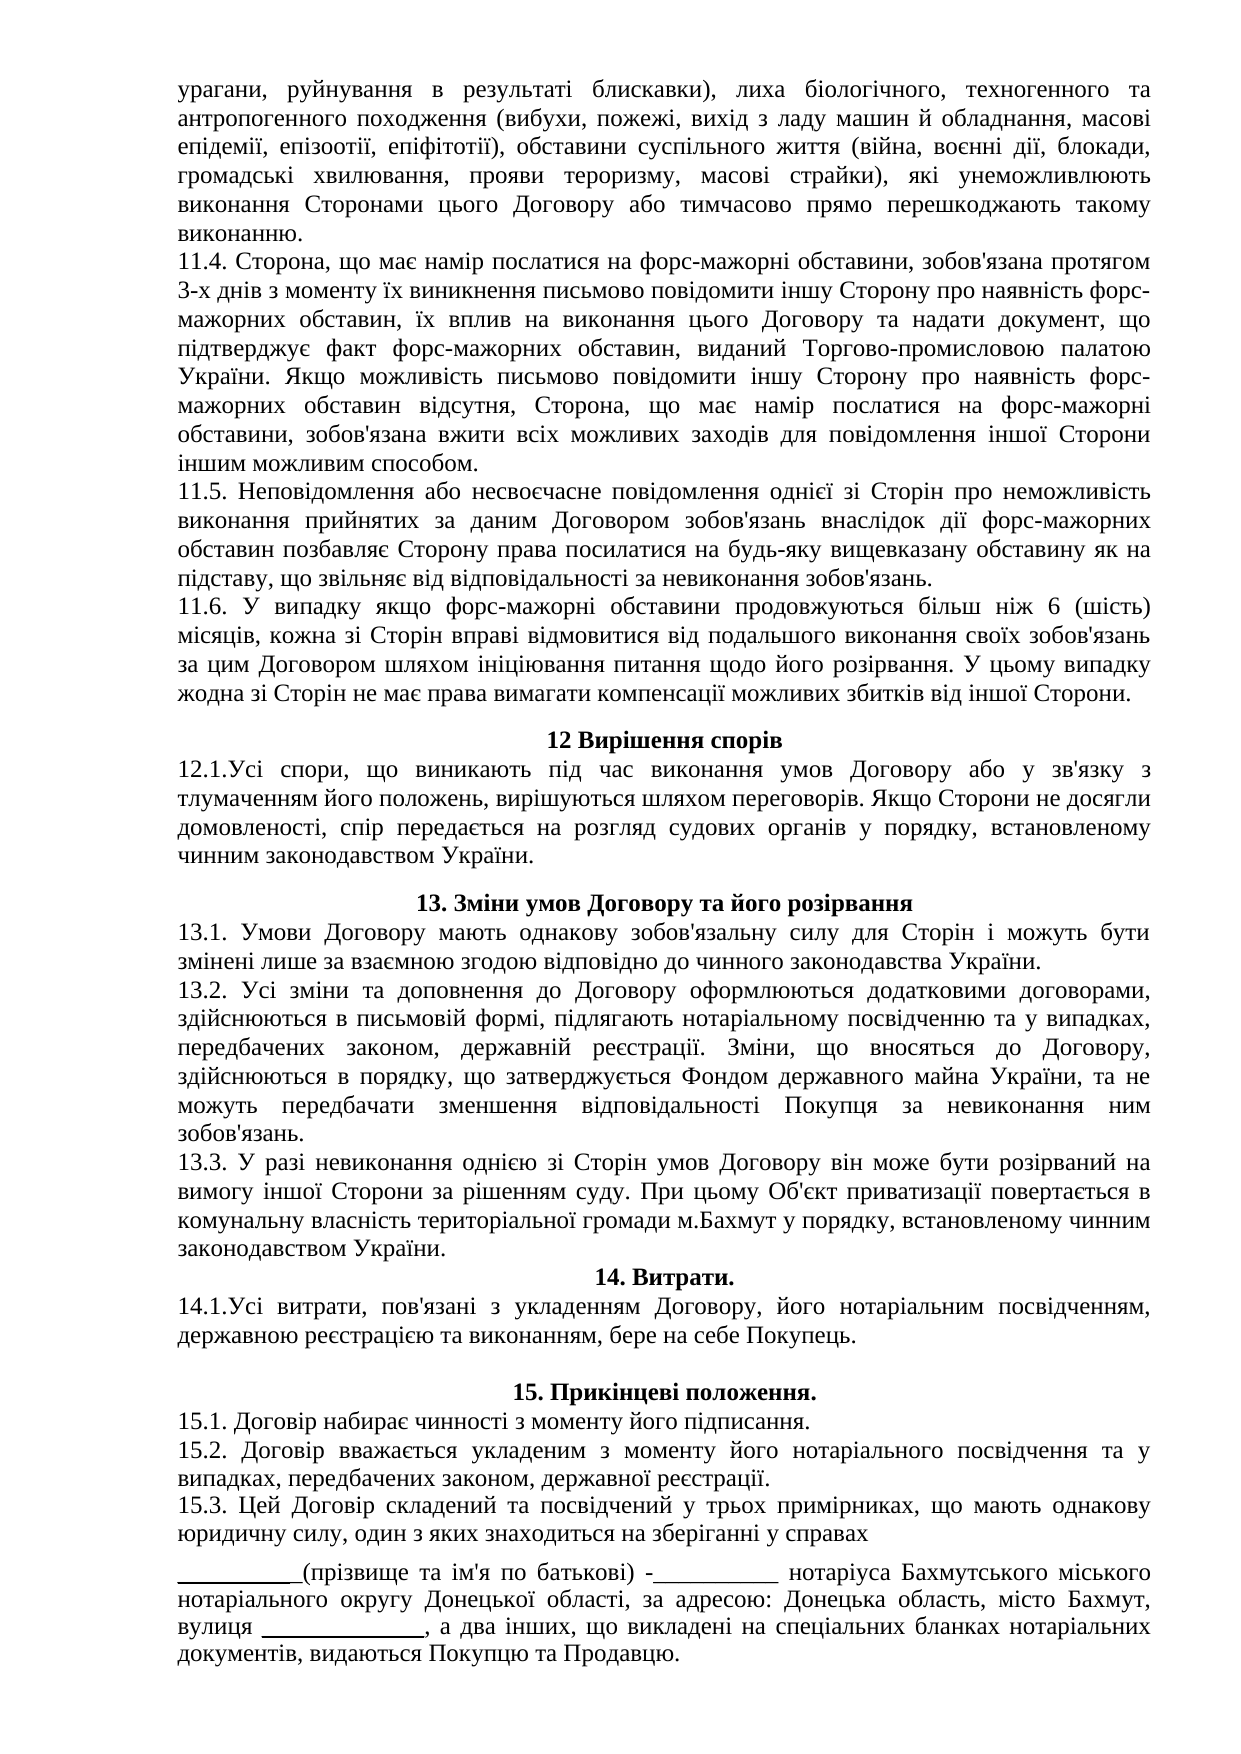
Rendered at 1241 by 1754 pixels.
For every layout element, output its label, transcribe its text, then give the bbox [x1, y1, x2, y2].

text 11.5. Неповідомлення або несвоєчасне повідомлення однієї зі Сторін про неможливість виконання прийнятих за даним Договором зобов'язань внаслідок дії форс-мажорних обставин позбавляє Сторону права посилатися на будь-яку вищевказану обставину як на підставу, що звільняє від відповідальності за невиконання зобов'язань. [177, 476, 1152, 591]
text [177, 74, 1152, 246]
text __________(прізвище та ім'я по батькові) -__________ нотаріуса Бахмутського міського нотаріального округу Донецької області, за адресою: Донецька область, місто Бахмут, вулиця _____________, а два інших, що викладені на спеціальних бланках нотаріальних документів, видаються Покупцю та Продавцю. [177, 1559, 1152, 1667]
subtitle 15. Прикінцеві положення. [177, 1377, 1152, 1406]
subtitle 14. Витрати. [177, 1262, 1152, 1291]
text 11.4. Сторона, що має намір послатися на форс-мажорні обставини, зобов'язана протягом 3-х днів з моменту їх виникнення письмово повідомити іншу Сторону про наявність форс-мажорних обставин, їх вплив на виконання цього Договору та надати документ, що підтверджує факт форс-мажорних обставин, виданий Торгово-промисловою палатою України. Якщо можливість письмово повідомити іншу Сторону про наявність форс-мажорних обставин відсутня, Сторона, що має намір послатися на форс-мажорні обставини, зобов'язана вжити всіх можливих заходів для повідомлення іншої Сторони іншим можливим способом. [177, 246, 1152, 476]
text 13.1. Умови Договору мають однакову зобов'язальну силу для Сторін і можуть бути змінені лише за взаємною згодою відповідно до чинного законодавства України. [177, 917, 1152, 975]
text 15.2. Договір вважається укладеним з моменту його нотаріального посвідчення та у випадках, передбачених законом, державної реєстрації. [177, 1435, 1152, 1492]
text 11.6. У випадку якщо форс-мажорні обставини продовжуються більш ніж 6 (шість) місяців, кожна зі Сторін вправі відмовитися від подальшого виконання своїх зобов'язань за цим Договором шляхом ініціювання питання щодо його розірвання. У цьому випадку жодна зі Сторін не має права вимагати компенсації можливих збитків від іншої Сторони. [177, 591, 1152, 706]
subtitle 13. Зміни умов Договору та його розірвання [177, 888, 1152, 917]
text 13.3. У разі невиконання однією зі Сторін умов Договору він може бути розірваний на вимогу іншої Сторони за рішенням суду. При цьому Об'єкт приватизації повертається в комунальну власність територіальної громади м.Бахмут у порядку, встановленому чинним законодавством України. [177, 1147, 1152, 1262]
text 14.1.Усі витрати, пов'язані з укладенням Договору, його нотаріальним посвідченням, державною реєстрацією та виконанням, бере на себе Покупець. [177, 1291, 1152, 1348]
text 15.3. Цей Договір складений та посвідчений у трьох примірниках, що мають однакову юридичну силу, один з яких знаходиться на зберіганні у справах [177, 1492, 1152, 1546]
subtitle 12 Вирішення спорів [177, 726, 1152, 754]
text 15.1. Договір набирає чинності з моменту його підписання. [177, 1406, 1152, 1435]
text 12.1.Усі спори, що виникають під час виконання умов Договору або у зв'язку з тлумаченням його положень, вирішуються шляхом переговорів. Якщо Сторони не досягли домовленості, спір передається на розгляд судових органів у порядку, встановленому чинним законодавством України. [177, 754, 1152, 869]
text 13.2. Усі зміни та доповнення до Договору оформлюються додатковими договорами, здійснюються в письмовій формі, підлягають нотаріальному посвідченню та у випадках, передбачених законом, державній реєстрації. Зміни, що вносяться до Договору, здійснюються в порядку, що затверджується Фондом державного майна України, та не можуть передбачати зменшення відповідальності Покупця за невиконання ним зобов'язань. [177, 975, 1152, 1147]
